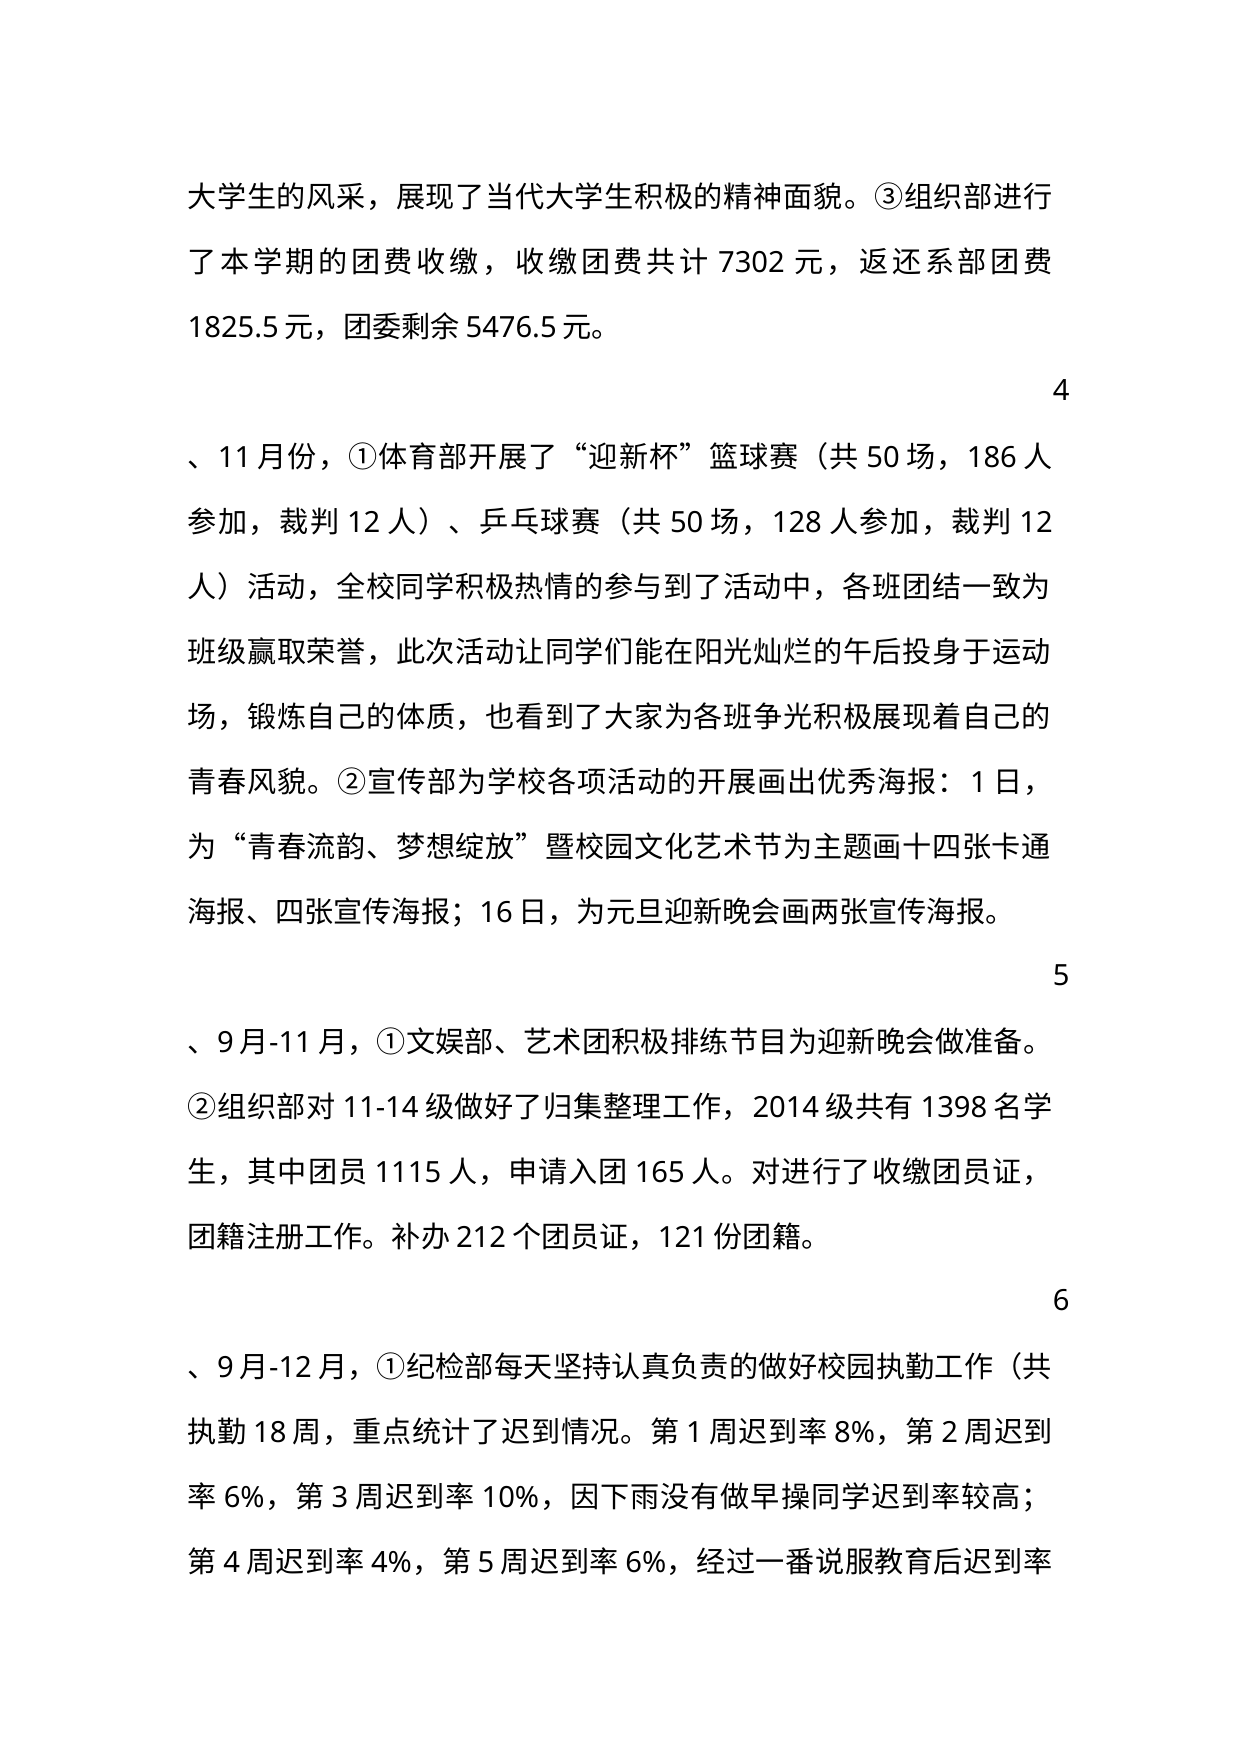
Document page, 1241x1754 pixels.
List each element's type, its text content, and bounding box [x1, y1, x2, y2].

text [187, 162, 1053, 357]
text 5、9月-11月，①文娱部、艺术团积极排练节目为迎新晚会做准备。②组织部对11-14级做好了归集整理工作，2014级共有1398名学生，其中团员1115人，申请入团165人。对进行了收缴团员证，团籍注册工作。补办212个团员证，121份团籍。 [187, 942, 1053, 1267]
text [187, 1267, 1053, 1592]
text 4、11月份，①体育部开展了“迎新杯”篮球赛（共50场，186人参加，裁判12人）、乒乓球赛（共50场，128人参加，裁判12人）活动，全校同学积极热情的参与到了活动中，各班团结一致为班级赢取荣誉，此次活动让同学们能在阳光灿烂的午后投身于运动场，锻炼自己的体质，也看到了大家为各班争光积极展现着自己的青春风貌。②宣传部为学校各项活动的开展画出优秀海报：1日，为“青春流韵、梦想绽放”暨校园文化艺术节为主题画十四张卡通海报、四张宣传海报；16日，为元旦迎新晚会画两张宣传海报。 [187, 357, 1053, 942]
